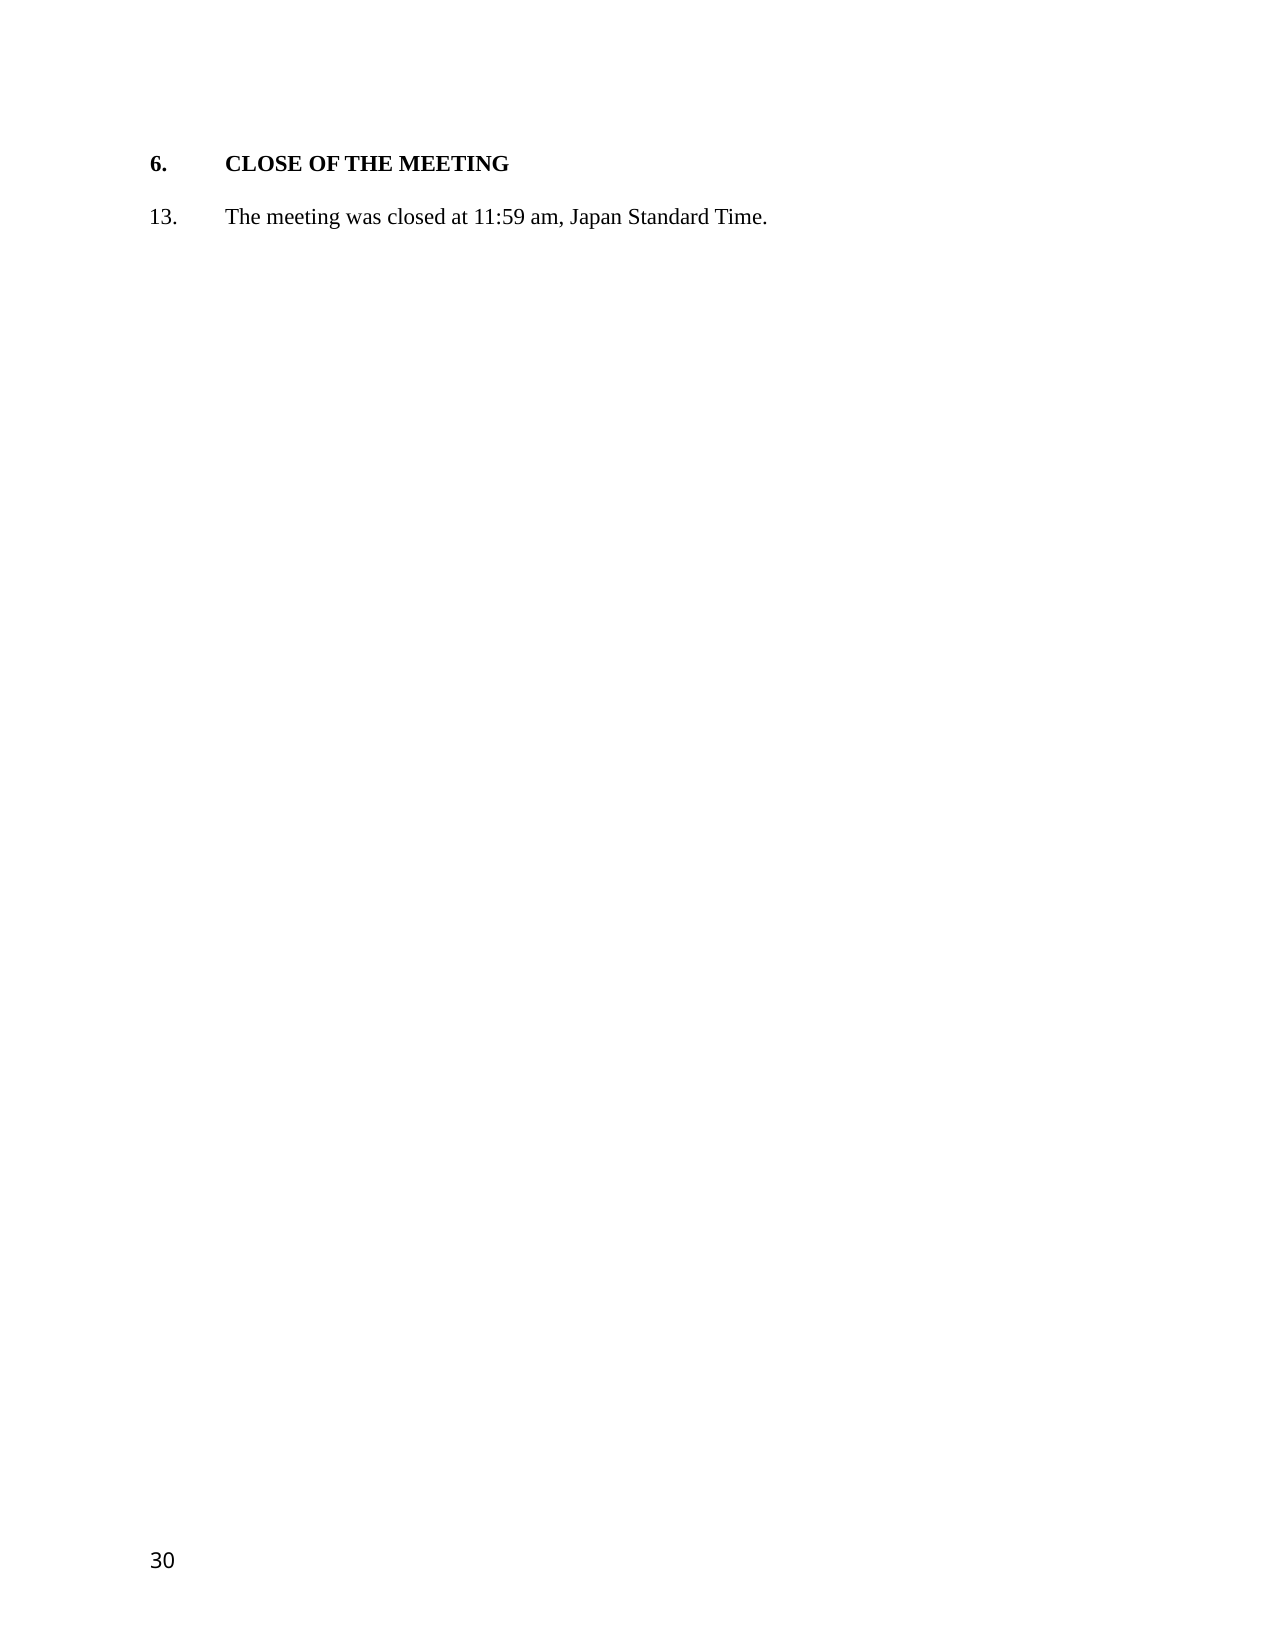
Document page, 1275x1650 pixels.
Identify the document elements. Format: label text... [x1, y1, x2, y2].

list The meeting was closed at 11:59 am, Japan Standard Time. [149, 203, 1125, 229]
text 6. CLOSE OF THE MEETING [150, 150, 1125, 176]
